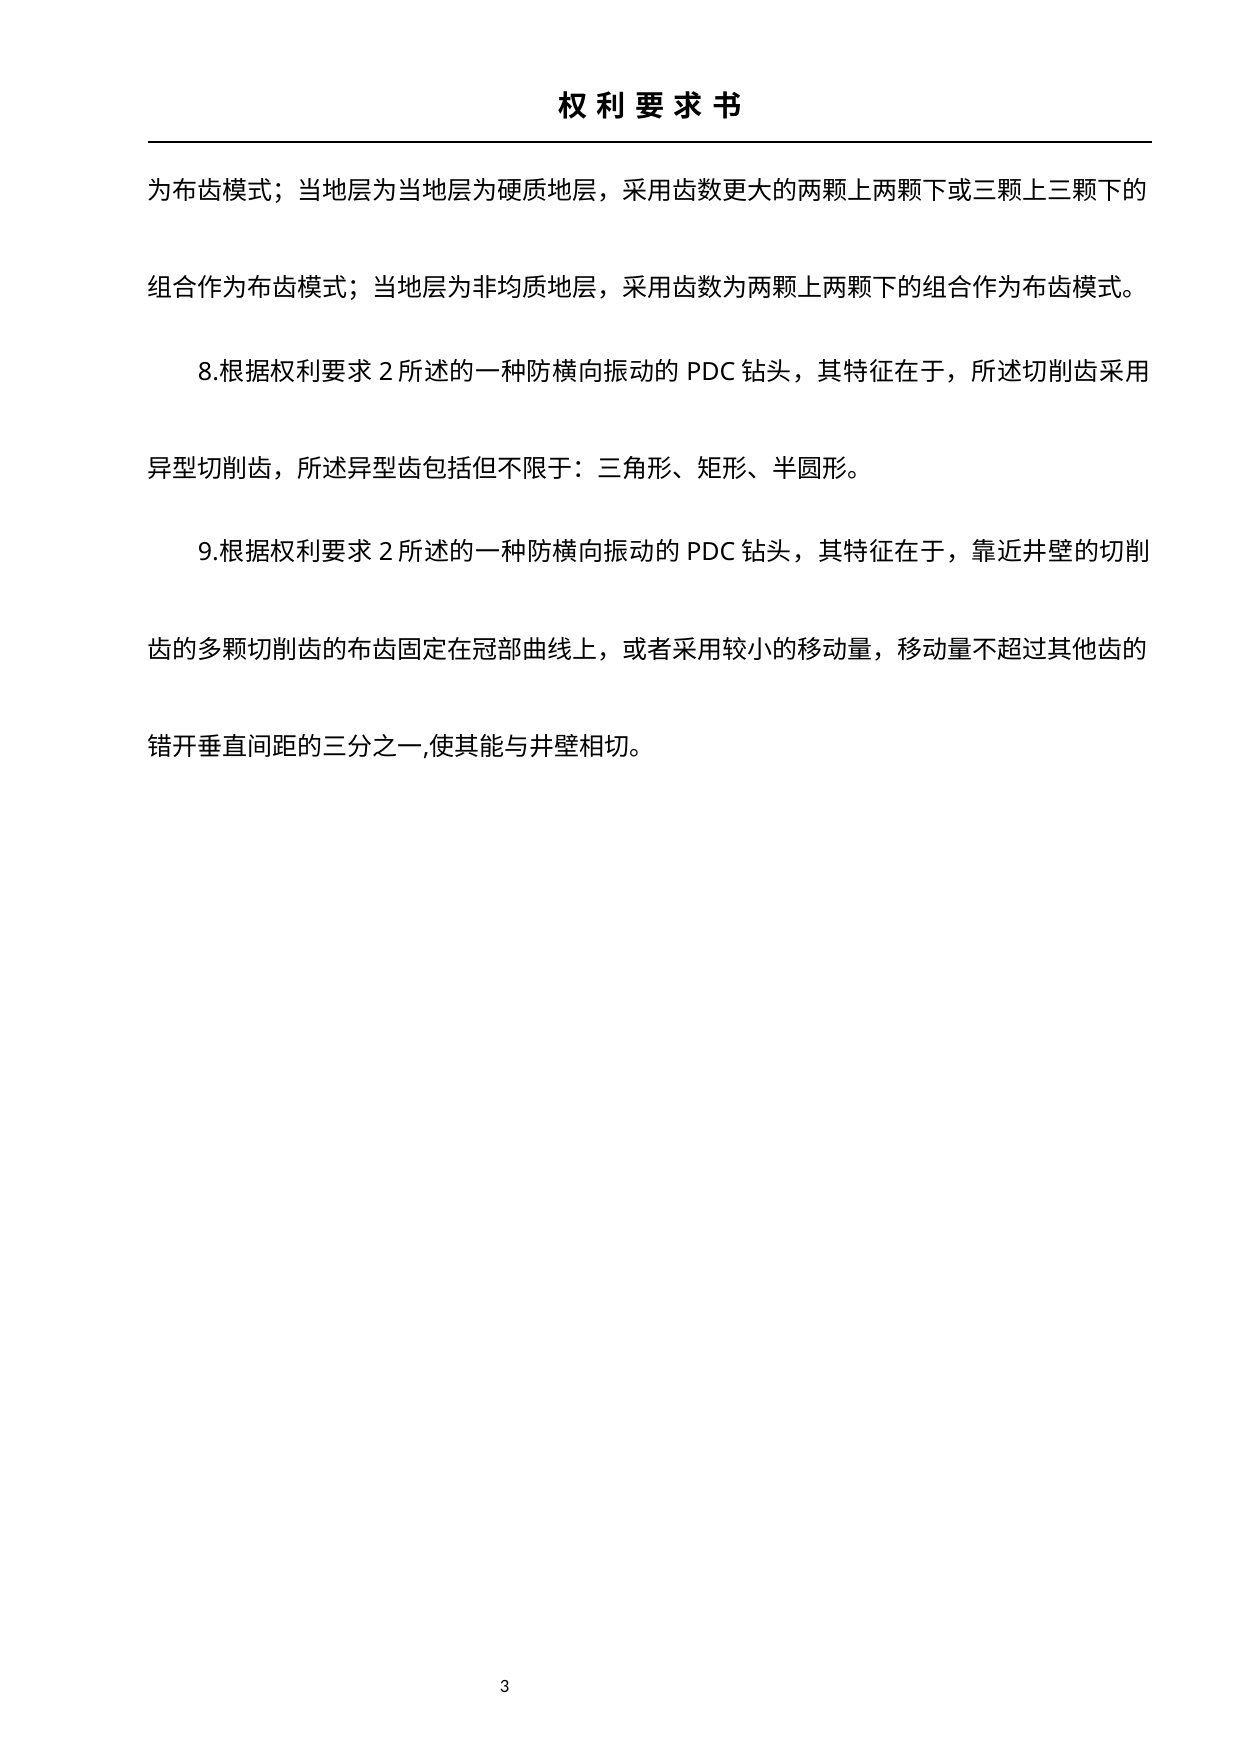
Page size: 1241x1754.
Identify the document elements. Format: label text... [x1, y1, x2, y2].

text 8.根据权利要求2所述的一种防横向振动的PDC钻头，其特征在于，所述切削齿采用异型切削齿，所述异型齿包括但不限于：三角形、矩形、半圆形。 [148, 337, 1152, 499]
text 9.根据权利要求2所述的一种防横向振动的PDC钻头，其特征在于，靠近井壁的切削齿的多颗切削齿的布齿固定在冠部曲线上，或者采用较小的移动量，移动量不超过其他齿的错开垂直间距的三分之一,使其能与井壁相切。 [148, 517, 1152, 777]
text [148, 156, 1152, 318]
